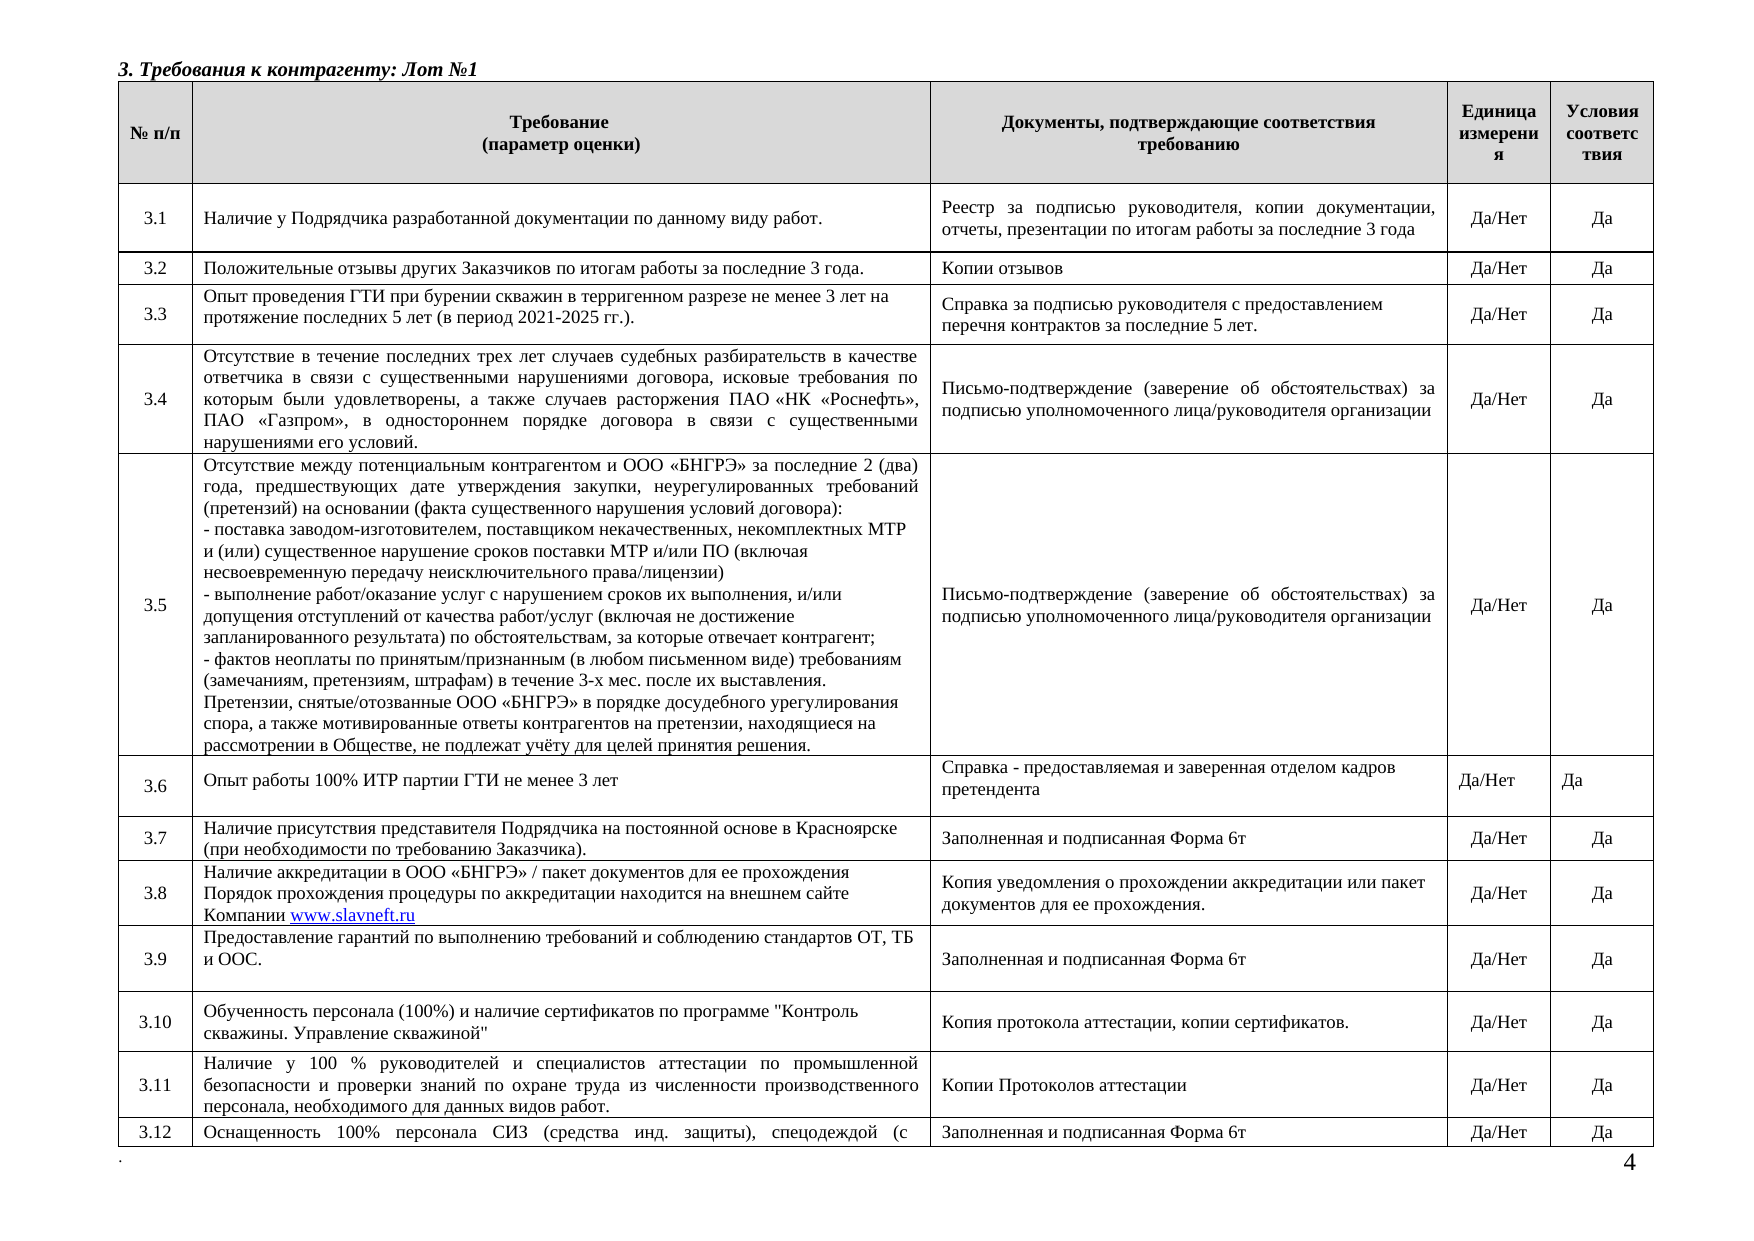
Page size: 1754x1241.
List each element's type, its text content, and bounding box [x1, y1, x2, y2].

table_cell 3.10 [119, 992, 192, 1051]
table_cell 3.1 [119, 184, 192, 251]
table_header Условия соответствия [1551, 82, 1653, 183]
table_header Единица измерения [1448, 82, 1550, 183]
table_cell Обученность персонала (100%) и наличие сертификатов по программе "Контроль скважины. Управление скважиной" [193, 992, 930, 1051]
table_cell Заполненная и подписанная Форма 6т [931, 817, 1447, 860]
table_cell Да [1551, 756, 1653, 816]
table_cell Да [1551, 992, 1653, 1051]
table_cell Наличие у Подрядчика разработанной документации по данному виду работ. [193, 184, 930, 251]
table_cell 3.3 [119, 285, 192, 344]
table_cell Да/Нет [1448, 1118, 1550, 1146]
table_cell Предоставление гарантий по выполнению требований и соблюдению стандартов ОТ, ТБ и ООС. [193, 926, 930, 991]
table_cell Да/Нет [1448, 926, 1550, 991]
table_cell Опыт проведения ГТИ при бурении скважин в терригенном разрезе не менее 3 лет на протяжение последних 5 лет (в период 2021-2025 гг.). [193, 285, 930, 344]
table_cell Письмо-подтверждение (заверение об обстоятельствах) за подписью уполномоченного лица/руководителя организации [931, 454, 1447, 755]
table_cell Да/Нет [1448, 861, 1550, 925]
table_cell Да [1551, 817, 1653, 860]
table_cell 3.11 [119, 1052, 192, 1117]
table_cell Да/Нет [1448, 817, 1550, 860]
table_cell Положительные отзывы других Заказчиков по итогам работы за последние 3 года. [193, 253, 930, 283]
table_cell Копия уведомления о прохождении аккредитации или пакет документов для ее прохождения. [931, 861, 1447, 925]
table_cell Наличие у 100 % руководителей и специалистов аттестации по промышленной безопасности и проверки знаний по охране труда из численности производственного персонала, необходимого для данных видов работ. [193, 1052, 930, 1117]
table_cell Да [1551, 285, 1653, 344]
table_cell Да/Нет [1448, 345, 1550, 452]
table_cell Наличие аккредитации в ООО «БНГРЭ» / пакет документов для ее прохождения Порядок прохождения процедуры по аккредитации находится на внешнем сайте Компании www.slavneft.ru [193, 861, 930, 925]
table_header № п/п [119, 82, 192, 183]
table_cell Да/Нет [1448, 756, 1550, 816]
table_cell Да [1551, 345, 1653, 452]
table_cell Наличие присутствия представителя Подрядчика на постоянной основе в Красноярске (при необходимости по требованию Заказчика). [193, 817, 930, 860]
table_cell Да [1551, 184, 1653, 251]
table_cell 3.9 [119, 926, 192, 991]
table_cell Да/Нет [1448, 285, 1550, 344]
table_cell Да [1551, 861, 1653, 925]
table_cell Да/Нет [1448, 992, 1550, 1051]
table_cell Да [1551, 1052, 1653, 1117]
table_cell Копии отзывов [931, 253, 1447, 283]
table_cell 3.2 [119, 253, 192, 283]
table_cell Да/Нет [1448, 253, 1550, 283]
table_cell 3.12 [119, 1118, 192, 1146]
table_cell Заполненная и подписанная Форма 6т [931, 926, 1447, 991]
table_cell Опыт работы 100% ИТР партии ГТИ не менее 3 лет [193, 756, 930, 816]
table_cell Отсутствие в течение последних трех лет случаев судебных разбирательств в качестве ответчика в связи с существенными нарушениями договора, исковые требования по которым были удовлетворены, а также случаев расторжения ПАО «НК «Роснефть», ПАО «Газпром», в одностороннем порядке договора в связи с существенными нарушениями его условий. [193, 345, 930, 452]
table_cell Да/Нет [1448, 184, 1550, 251]
table_cell Реестр за подписью руководителя, копии документации, отчеты, презентации по итогам работы за последние 3 года [931, 184, 1447, 251]
table_cell 3.6 [119, 756, 192, 816]
table_cell Да/Нет [1448, 454, 1550, 755]
table_cell 3.8 [119, 861, 192, 925]
text 3. Требования к контрагенту: Лот №1 [118, 57, 1636, 81]
table_cell Копия протокола аттестации, копии сертификатов. [931, 992, 1447, 1051]
table_cell Да [1551, 253, 1653, 283]
table_cell Заполненная и подписанная Форма 6т [931, 1118, 1447, 1146]
table_cell Да [1551, 1118, 1653, 1146]
table_cell Письмо-подтверждение (заверение об обстоятельствах) за подписью уполномоченного лица/руководителя организации [931, 345, 1447, 452]
table_cell Да [1551, 926, 1653, 991]
table_cell Да/Нет [1448, 1052, 1550, 1117]
table_header Документы, подтверждающие соответствия требованию [931, 82, 1447, 183]
table_cell 3.5 [119, 454, 192, 755]
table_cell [193, 1118, 930, 1146]
table_cell Отсутствие между потенциальным контрагентом и ООО «БНГРЭ» за последние 2 (два) года, предшествующих дате утверждения закупки, неурегулированных требований (претензий) на основании (факта существенного нарушения условий договора): - поставка заводом-изготовителем, поставщиком некачественных, некомплектных МТР и (или) существенное нарушение сроков поставки МТР и/или ПО (включая несвоевременную передачу неисключительного права/лицензии) - выполнение работ/оказание услуг с нарушением сроков их выполнения, и/или допущения отступлений от качества работ/услуг (включая не достижение запланированного результата) по обстоятельствам, за которые отвечает контрагент; - фактов неоплаты по принятым/признанным (в любом письменном виде) требованиям (замечаниям, претензиям, штрафам) в течение 3-х мес. после их выставления. Претензии, снятые/отозванные ООО «БНГРЭ» в порядке досудебного урегулирования спора, а также мотивированные ответы контрагентов на претензии, находящиеся на рассмотрении в Обществе, не подлежат учёту для целей принятия решения. [193, 454, 930, 755]
table_cell 3.7 [119, 817, 192, 860]
table_cell Да [1551, 454, 1653, 755]
table_cell Справка - предоставляемая и заверенная отделом кадров претендента [931, 756, 1447, 816]
table_cell 3.4 [119, 345, 192, 452]
table_cell Справка за подписью руководителя с предоставлением перечня контрактов за последние 5 лет. [931, 285, 1447, 344]
table_header Требование (параметр оценки) [193, 82, 930, 183]
table_cell Копии Протоколов аттестации [931, 1052, 1447, 1117]
